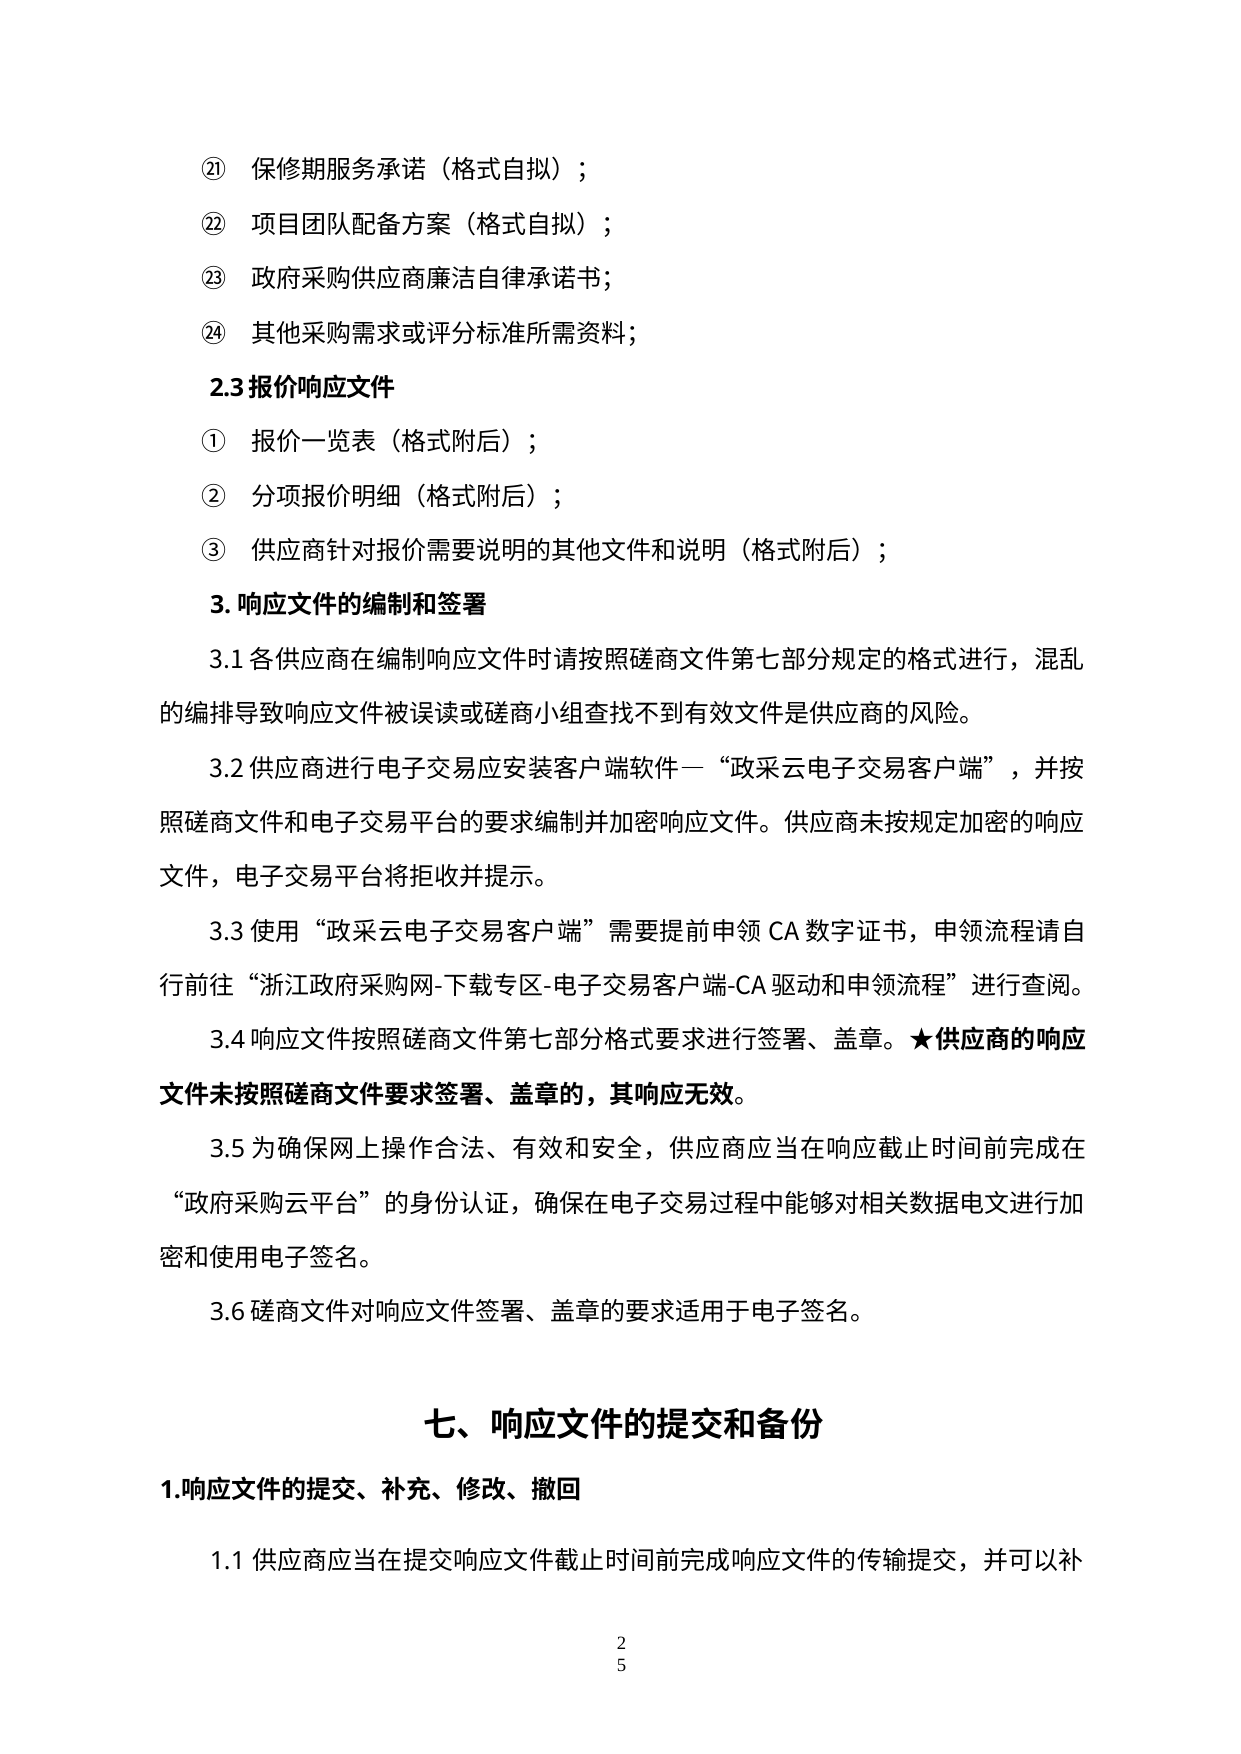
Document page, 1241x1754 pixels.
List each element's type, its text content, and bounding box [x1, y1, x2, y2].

list 供应商针对报价需要说明的其他文件和说明（格式附后）； [159, 531, 1087, 567]
text 3.5为确保网上操作合法、有效和安全，供应商应当在响应截止时间前完成在“政府采购云平台”的身份认证，确保在电子交易过程中能够对相关数据电文进行加密和使用电子签名。 [159, 1129, 1087, 1274]
text 3.1各供应商在编制响应文件时请按照磋商文件第七部分规定的格式进行，混乱的编排导致响应文件被误读或磋商小组查找不到有效文件是供应商的风险。 [159, 639, 1087, 730]
text 1.响应文件的提交、补充、修改、撤回 [159, 1469, 1087, 1506]
list 项目团队配备方案（格式自拟）； [159, 204, 1087, 241]
text 3. 响应文件的编制和签署 [159, 585, 1087, 621]
text 2.3报价响应文件 [159, 367, 1087, 404]
text 3.2供应商进行电子交易应安装客户端软件—“政采云电子交易客户端”，并按照磋商文件和电子交易平台的要求编制并加密响应文件。供应商未按规定加密的响应文件，电子交易平台将拒收并提示。 [159, 748, 1087, 893]
list 保修期服务承诺（格式自拟）； [159, 150, 1087, 186]
text 3.3使用“政采云电子交易客户端”需要提前申领CA数字证书，申领流程请自行前往“浙江政府采购网-下载专区-电子交易客户端-CA驱动和申领流程”进行查阅。 [159, 911, 1087, 1002]
text 3.4响应文件按照磋商文件第七部分格式要求进行签署、盖章。★供应商的响应文件未按照磋商文件要求签署、盖章的，其响应无效。 [159, 1020, 1087, 1111]
list 报价一览表（格式附后）； [159, 422, 1087, 458]
list 政府采购供应商廉洁自律承诺书； [159, 259, 1087, 295]
list 分项报价明细（格式附后）； [159, 476, 1087, 512]
text 七、响应文件的提交和备份 [159, 1397, 1087, 1446]
text 3.6磋商文件对响应文件签署、盖章的要求适用于电子签名。 [159, 1292, 1087, 1328]
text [159, 1540, 1087, 1576]
list 其他采购需求或评分标准所需资料； [159, 313, 1087, 349]
